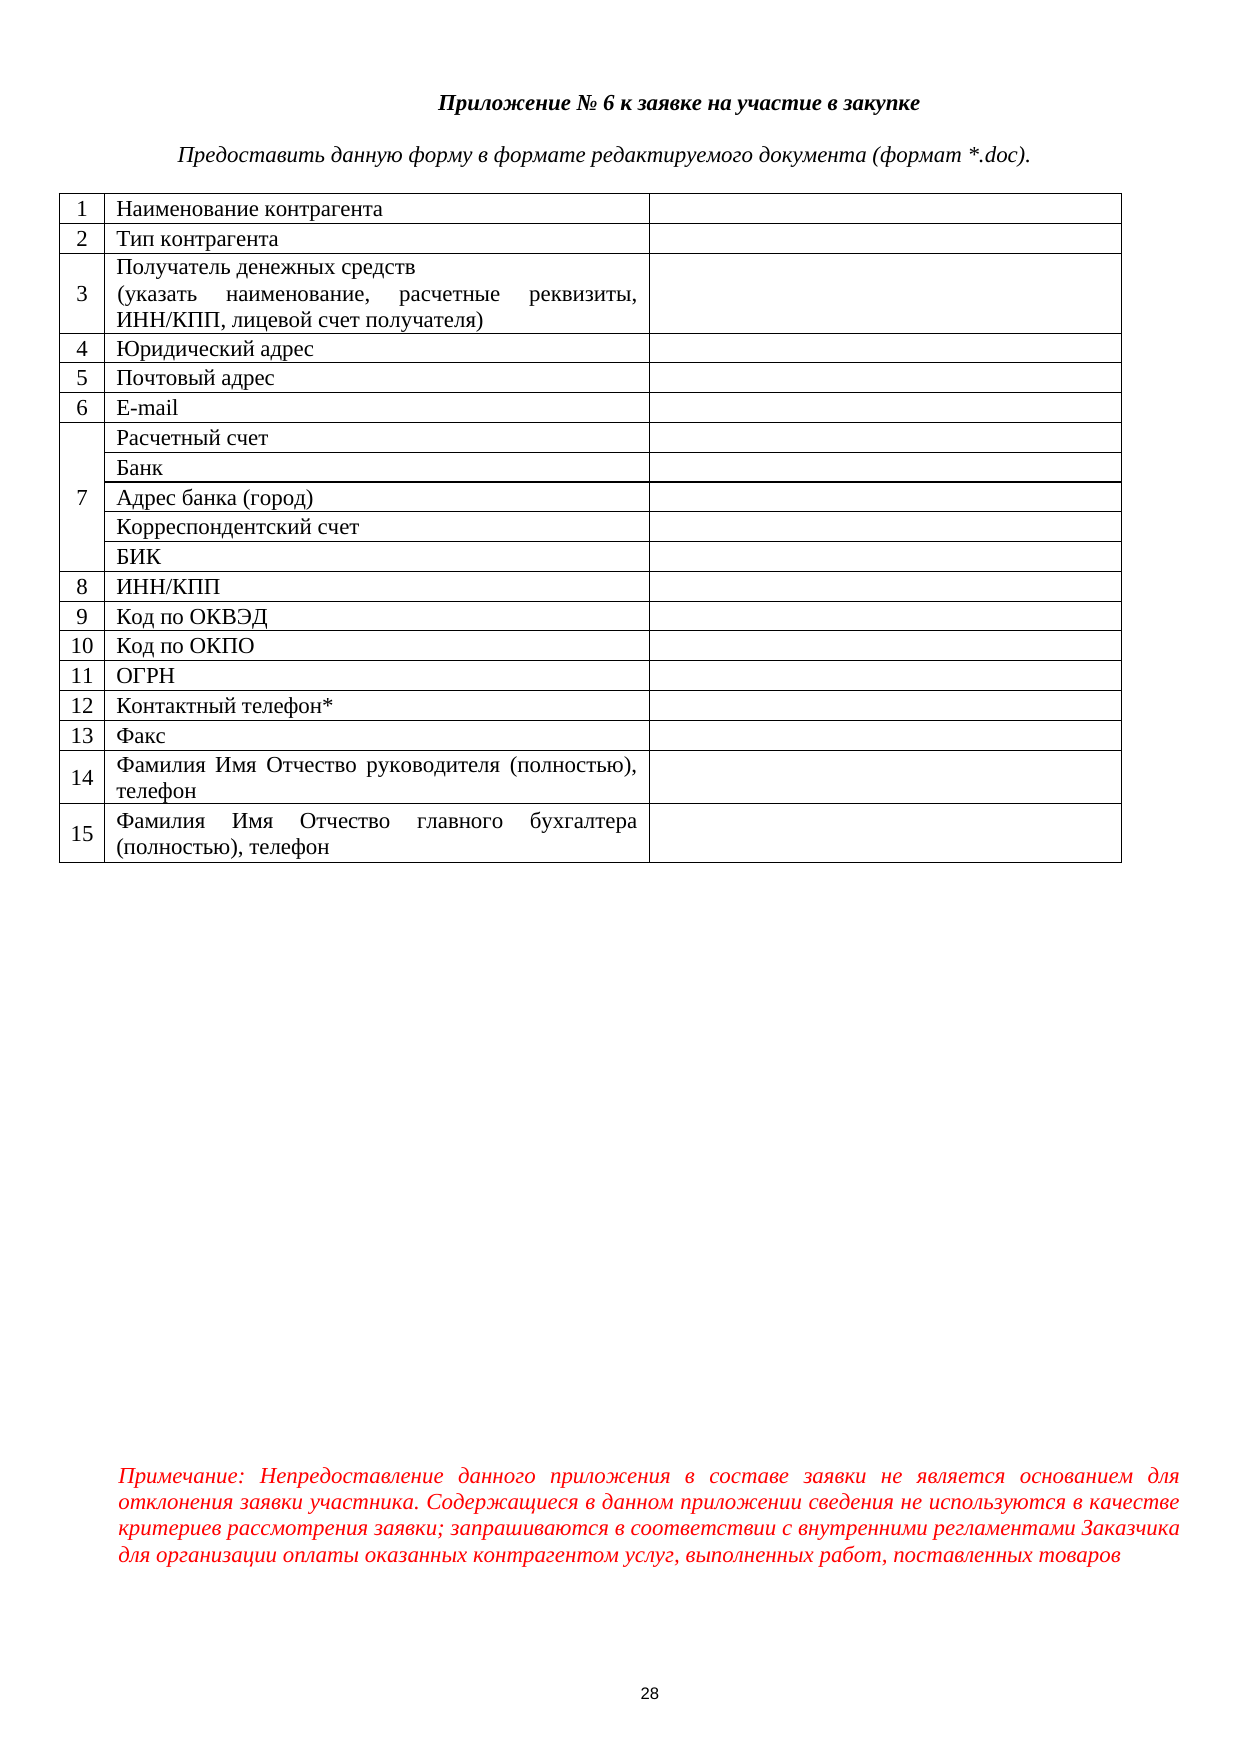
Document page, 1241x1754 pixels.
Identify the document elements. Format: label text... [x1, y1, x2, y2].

table_cell 7 [60, 423, 104, 571]
table_header Наименование контрагента [105, 194, 649, 223]
table_cell [650, 572, 1121, 601]
table_cell 2 [60, 224, 104, 252]
table_cell [650, 691, 1121, 720]
table_cell [650, 363, 1121, 392]
table_cell БИК [105, 542, 649, 571]
table_cell [650, 512, 1121, 541]
table_cell Банк [105, 453, 649, 481]
table_cell Юридический адрес [105, 334, 649, 362]
table_cell [650, 453, 1121, 481]
table_cell Тип контрагента [105, 224, 649, 252]
table_cell 5 [60, 363, 104, 392]
table_cell [650, 602, 1121, 630]
table_cell 8 [60, 572, 104, 601]
table_cell 6 [60, 393, 104, 422]
text Предоставить данную форму в формате редактируемого документа (формат *.doc). [118, 141, 1181, 168]
table_cell Код по ОКПО [105, 631, 649, 660]
table_cell [650, 804, 1121, 862]
text Приложение № 6 к заявке на участие в закупке [118, 89, 1181, 115]
table_cell [650, 661, 1121, 690]
table_cell Фамилия Имя Отчество главного бухгалтера (полностью), телефон [105, 804, 649, 862]
table_cell 4 [60, 334, 104, 362]
table_cell 11 [60, 661, 104, 690]
table_cell Расчетный счет [105, 423, 649, 452]
table_cell [650, 721, 1121, 749]
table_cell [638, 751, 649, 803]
table_cell [650, 631, 1121, 660]
table_cell [650, 334, 1121, 362]
table_cell ИНН/КПП [105, 572, 649, 601]
table_header [650, 194, 1121, 223]
table_cell ОГРН [105, 661, 649, 690]
table_cell [650, 423, 1121, 452]
table_cell 3 [60, 254, 104, 332]
table_header 1 [60, 194, 104, 223]
table_cell [650, 751, 1121, 803]
table_cell Корреспондентский счет [105, 512, 649, 541]
table_cell 12 [60, 691, 104, 720]
table_cell 14 [60, 751, 104, 803]
table_cell [650, 254, 1121, 332]
table_cell 13 [60, 721, 104, 749]
table_cell Факс [105, 721, 649, 749]
table_cell Код по ОКВЭД [105, 602, 649, 630]
table_cell [650, 224, 1121, 252]
table_cell [650, 542, 1121, 571]
table_cell Адрес банка (город) [105, 483, 649, 511]
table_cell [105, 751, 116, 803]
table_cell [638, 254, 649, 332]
table_cell E-mail [105, 393, 649, 422]
table_cell 9 [60, 602, 104, 630]
table_cell Почтовый адрес [105, 363, 649, 392]
table_cell [650, 393, 1121, 422]
table_cell 15 [60, 804, 104, 862]
table_cell Контактный телефон* [105, 691, 649, 720]
table_cell 10 [60, 631, 104, 660]
table_cell [650, 483, 1121, 511]
text Примечание: Непредоставление данного приложения в составе заявки не является основанием для отклонения заявки участника. Содержащиеся в данном приложении сведения не используются в качестве критериев рассмотрения заявки; запрашиваются в соответствии с внутренними регламентами Заказчика для организации оплаты оказанных контрагентом услуг, выполненных работ, поставленных товаров [118, 1462, 1181, 1567]
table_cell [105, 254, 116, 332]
